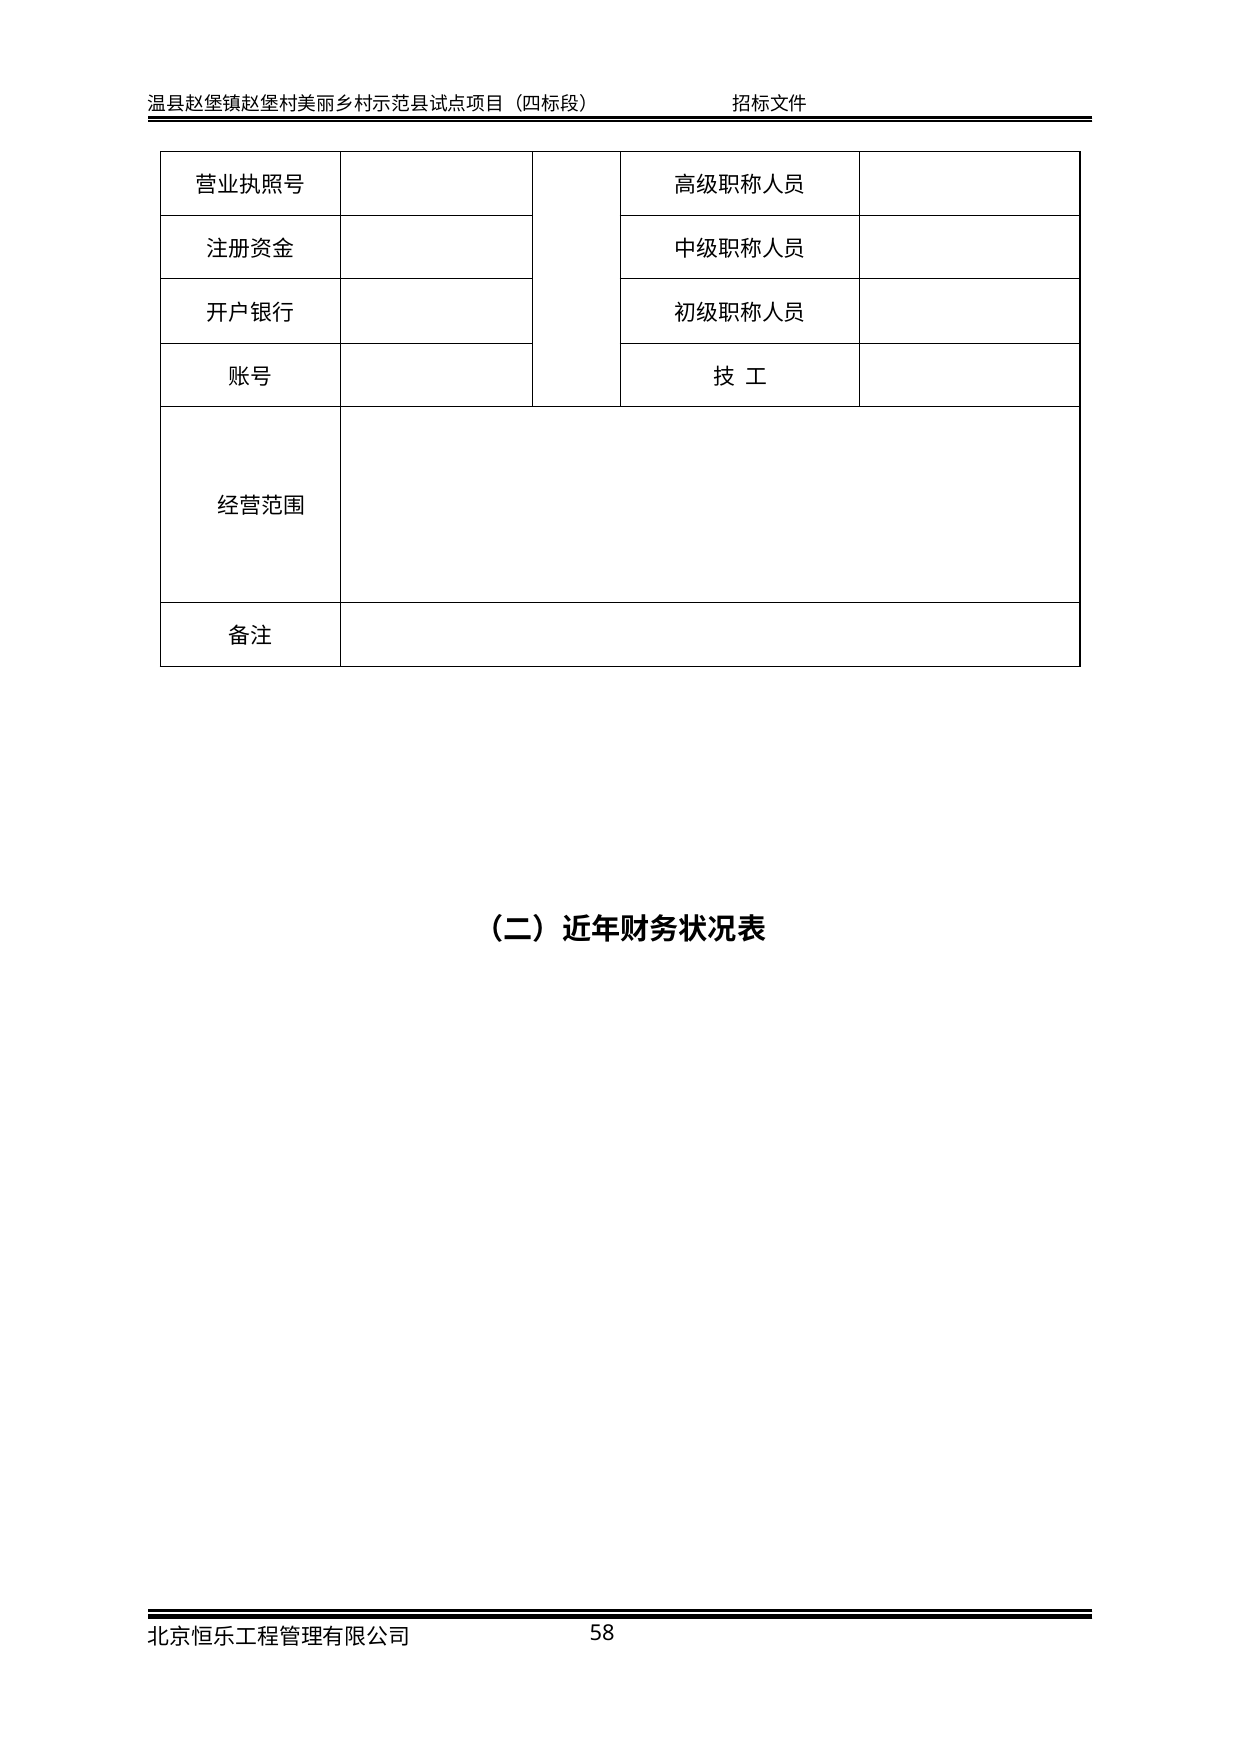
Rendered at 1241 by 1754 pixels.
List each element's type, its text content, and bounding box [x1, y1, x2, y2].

table_cell 高级职称人员 [621, 152, 859, 214]
table_cell 经营范围 [161, 407, 340, 602]
table_cell [341, 603, 1079, 666]
table_cell 技 工 [621, 344, 859, 406]
table_cell 中级职称人员 [621, 216, 859, 277]
table_cell 初级职称人员 [621, 279, 859, 343]
table_cell [341, 216, 532, 277]
table_cell 注册资金 [161, 216, 340, 277]
table_cell 其中 [533, 152, 620, 406]
table_cell 开户银行 [161, 279, 340, 343]
table_cell 备注 [161, 603, 340, 666]
table_cell [341, 152, 532, 214]
table_cell [860, 216, 1079, 277]
table_cell [860, 344, 1079, 406]
table_cell [860, 279, 1079, 343]
text （二）近年财务状况表 [148, 894, 1092, 959]
table_cell [860, 152, 1079, 214]
table_cell 营业执照号 [161, 152, 340, 214]
table_cell [341, 344, 532, 406]
table_cell [341, 407, 1079, 602]
table_cell [341, 279, 532, 343]
table_cell 账号 [161, 344, 340, 406]
